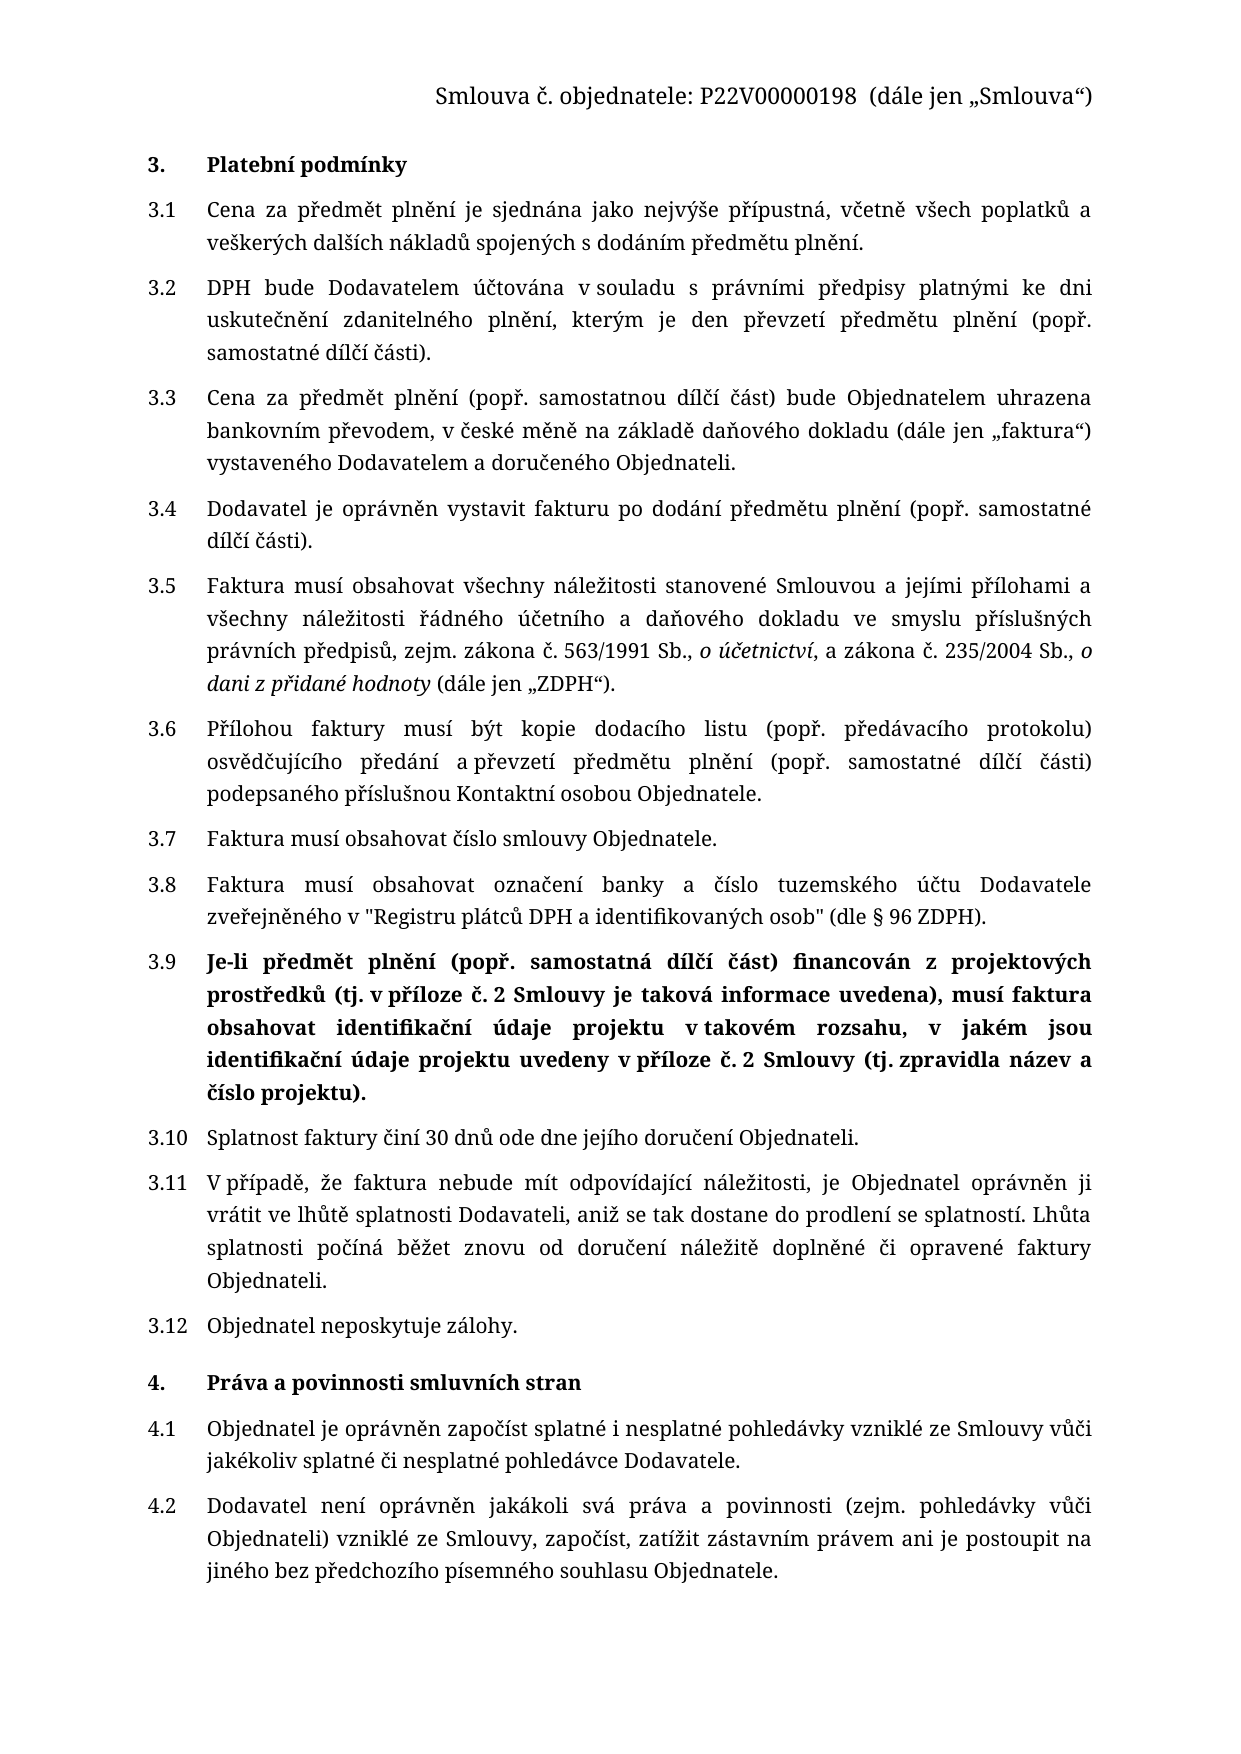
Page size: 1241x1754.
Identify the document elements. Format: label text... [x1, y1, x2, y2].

list Objednatel je oprávněn započíst splatné i nesplatné pohledávky vzniklé ze Smlouvy vůči jakékoliv splatné či nesplatné pohledávce Dodavatele. [148, 1414, 1093, 1475]
list Dodavatel je oprávněn vystavit fakturu po dodání předmětu plnění (popř. samostatné dílčí části). [148, 494, 1093, 555]
list Faktura musí obsahovat číslo smlouvy Objednatele. [148, 824, 1093, 853]
list V případě, že faktura nebude mít odpovídající náležitosti, je Objednatel oprávněn ji vrátit ve lhůtě splatnosti Dodavateli, aniž se tak dostane do prodlení se splatností. Lhůta splatnosti počíná běžet znovu od doručení náležitě doplněné či opravené faktury Objednateli. [148, 1168, 1093, 1294]
list Přílohou faktury musí být kopie dodacího listu (popř. předávacího protokolu) osvědčujícího předání a převzetí předmětu plnění (popř. samostatné dílčí části) podepsaného příslušnou Kontaktní osobou Objednatele. [148, 714, 1093, 808]
list Cena za předmět plnění je sjednána jako nejvýše přípustná, včetně všech poplatků a veškerých dalších nákladů spojených s dodáním předmětu plnění. [148, 195, 1093, 256]
list Práva a povinnosti smluvních stran [148, 1368, 1093, 1397]
list Splatnost faktury činí 30 dnů ode dne jejího doručení Objednateli. [148, 1123, 1093, 1151]
list DPH bude Dodavatelem účtována v souladu s právními předpisy platnými ke dni uskutečnění zdanitelného plnění, kterým je den převzetí předmětu plnění (popř. samostatné dílčí části). [148, 273, 1093, 367]
list Dodavatel není oprávněn jakákoli svá práva a povinnosti (zejm. pohledávky vůči Objednateli) vzniklé ze Smlouvy, započíst, zatížit zástavním právem ani je postoupit na jiného bez předchozího písemného souhlasu Objednatele. [148, 1491, 1093, 1585]
list Faktura musí obsahovat označení banky a číslo tuzemského účtu Dodavatele zveřejněného v "Registru plátců DPH a identifikovaných osob" (dle § 96 ZDPH). [148, 870, 1093, 931]
list Cena za předmět plnění (popř. samostatnou dílčí část) bude Objednatelem uhrazena bankovním převodem, v české měně na základě daňového dokladu (dále jen „faktura“) vystaveného Dodavatelem a doručeného Objednateli. [148, 383, 1093, 477]
list Platební podmínky [148, 150, 1093, 179]
list Je-li předmět plnění (popř. samostatná dílčí část) financován z projektových prostředků (tj. v příloze č. 2 Smlouvy je taková informace uvedena), musí faktura obsahovat identifikační údaje projektu v takovém rozsahu, v jakém jsou identifikační údaje projektu uvedeny v příloze č. 2 Smlouvy (tj. zpravidla název a číslo projektu). [148, 947, 1093, 1106]
list Faktura musí obsahovat všechny náležitosti stanovené Smlouvou a jejími přílohami a všechny náležitosti řádného účetního a daňového dokladu ve smyslu příslušných právních předpisů, zejm. zákona č. 563/1991 Sb., o účetnictví, a zákona č. 235/2004 Sb., o dani z přidané hodnoty (dále jen „ZDPH“). [148, 571, 1093, 698]
list Objednatel neposkytuje zálohy. [148, 1311, 1093, 1339]
